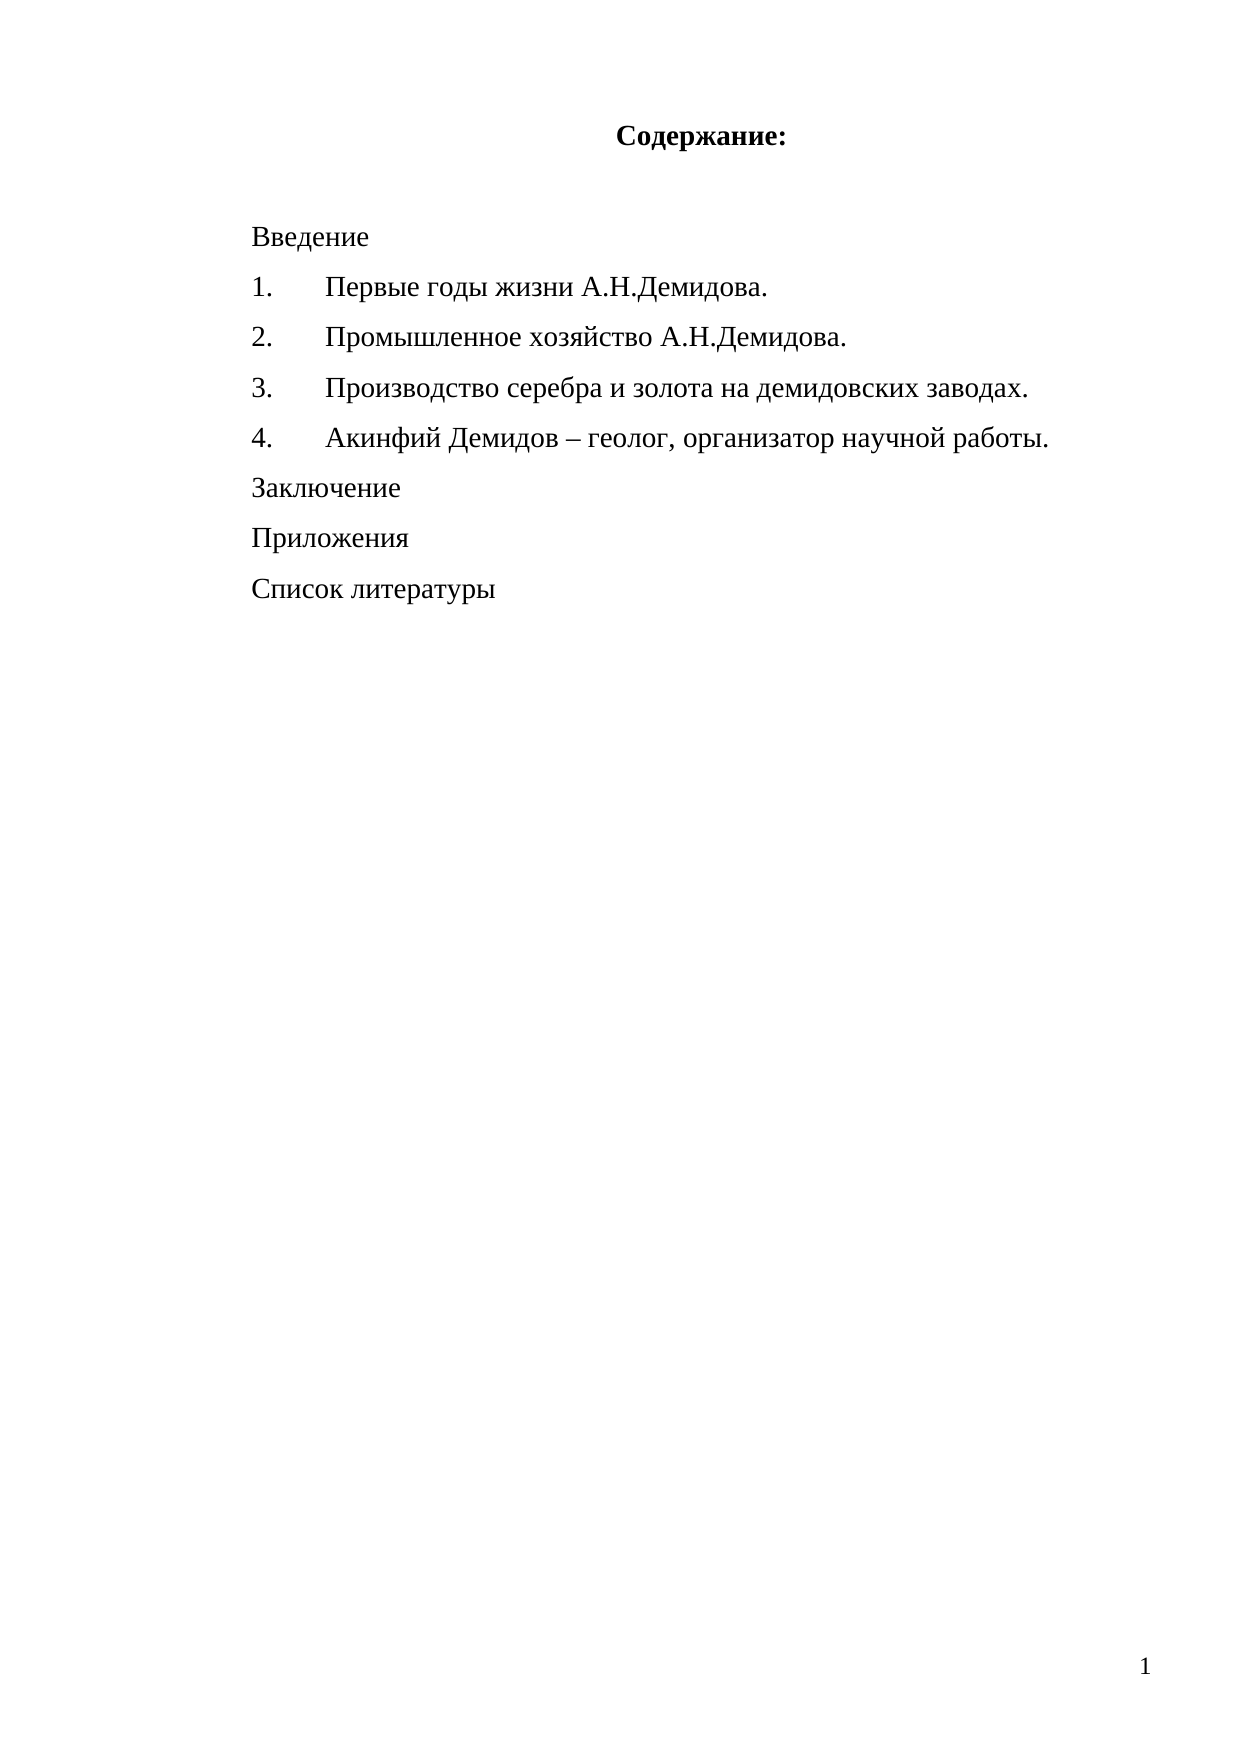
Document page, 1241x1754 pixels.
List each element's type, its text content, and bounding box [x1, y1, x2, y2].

text Содержание: [177, 118, 1152, 152]
text Приложения [177, 521, 1152, 554]
text Введение [177, 219, 1152, 252]
list Акинфий Демидов – геолог, организатор научной работы. [177, 420, 1152, 453]
list Первые годы жизни А.Н.Демидова. [177, 269, 1152, 303]
text Список литературы [177, 571, 1152, 604]
list Производство серебра и золота на демидовских заводах. [177, 370, 1152, 403]
list Промышленное хозяйство А.Н.Демидова. [177, 319, 1152, 353]
text Заключение [177, 470, 1152, 504]
